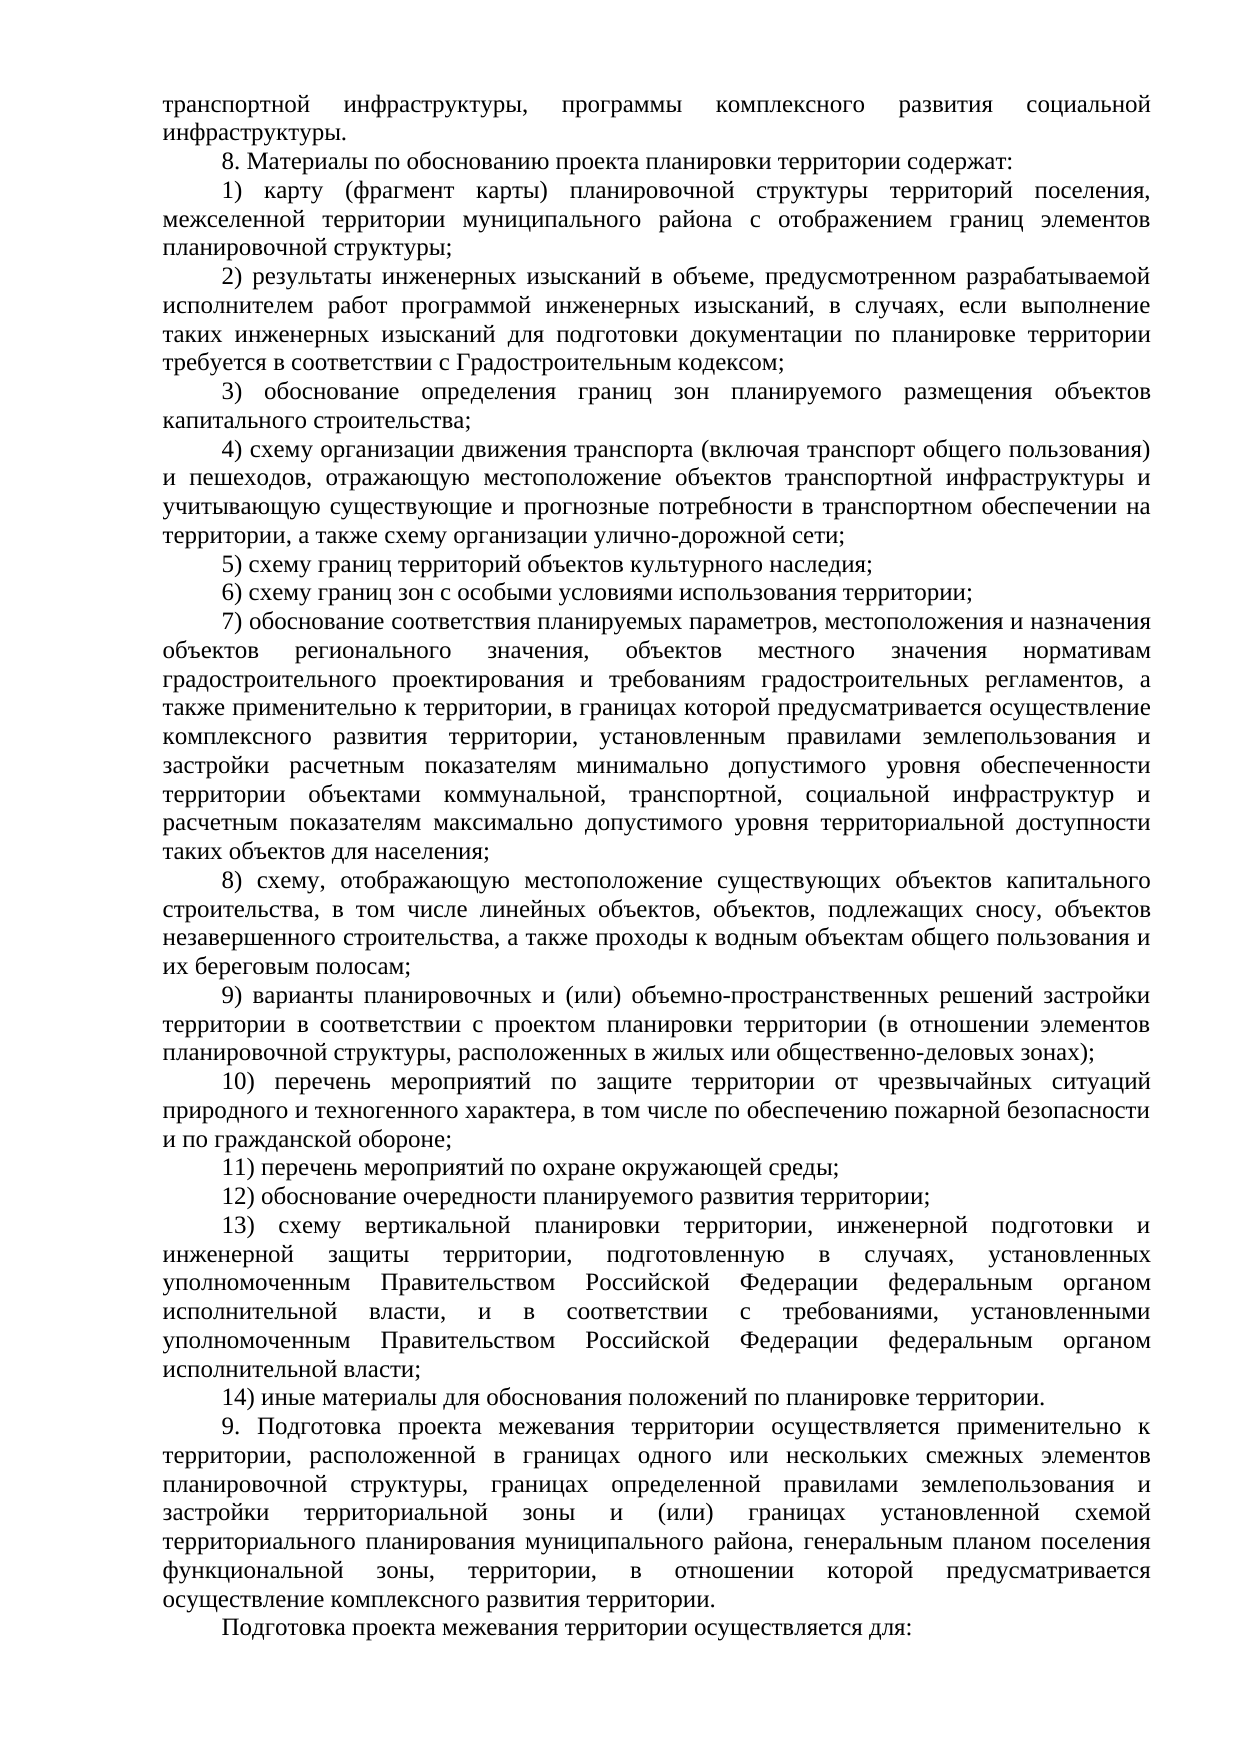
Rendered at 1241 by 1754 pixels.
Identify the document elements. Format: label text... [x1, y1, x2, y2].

text 8) схему, отображающую местоположение существующих объектов капитального строительства, в том числе линейных объектов, объектов, подлежащих сносу, объектов незавершенного строительства, а также проходы к водным объектам общего пользования и их береговым полосам; [162, 865, 1152, 980]
text Подготовка проекта межевания территории осуществляется для: [162, 1612, 1152, 1641]
text 3) обоснование определения границ зон планируемого размещения объектов капитального строительства; [162, 376, 1152, 434]
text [162, 89, 1152, 146]
text 9. Подготовка проекта межевания территории осуществляется применительно к территории, расположенной в границах одного или нескольких смежных элементов планировочной структуры, границах определенной правилами землепользования и застройки территориальной зоны и (или) границах установленной схемой территориального планирования муниципального района, генеральным планом поселения функциональной зоны, территории, в отношении которой предусматривается осуществление комплексного развития территории. [162, 1411, 1152, 1612]
text 7) обоснование соответствия планируемых параметров, местоположения и назначения объектов регионального значения, объектов местного значения нормативам градостроительного проектирования и требованиям градостроительных регламентов, а также применительно к территории, в границах которой предусматривается осуществление комплексного развития территории, установленным правилами землепользования и застройки расчетным показателям минимально допустимого уровня обеспеченности территории объектами коммунальной, транспортной, социальной инфраструктур и расчетным показателям максимально допустимого уровня территориальной доступности таких объектов для населения; [162, 606, 1152, 865]
text 1) карту (фрагмент карты) планировочной структуры территорий поселения, межселенной территории муниципального района с отображением границ элементов планировочной структуры; [162, 175, 1152, 261]
text 4) схему организации движения транспорта (включая транспорт общего пользования) и пешеходов, отражающую местоположение объектов транспортной инфраструктуры и учитывающую существующие и прогнозные потребности в транспортном обеспечении на территории, а также схему организации улично-дорожной сети; [162, 434, 1152, 549]
text 2) результаты инженерных изысканий в объеме, предусмотренном разрабатываемой исполнителем работ программой инженерных изысканий, в случаях, если выполнение таких инженерных изысканий для подготовки документации по планировке территории требуется в соответствии с Градостроительным кодексом; [162, 261, 1152, 376]
text 10) перечень мероприятий по защите территории от чрезвычайных ситуаций природного и техногенного характера, в том числе по обеспечению пожарной безопасности и по гражданской обороне; [162, 1066, 1152, 1152]
text 12) обоснование очередности планируемого развития территории; [162, 1181, 1152, 1210]
text 8. Материалы по обоснованию проекта планировки территории содержат: [162, 146, 1152, 175]
text 9) варианты планировочных и (или) объемно-пространственных решений застройки территории в соответствии с проектом планировки территории (в отношении элементов планировочной структуры, расположенных в жилых или общественно-деловых зонах); [162, 980, 1152, 1066]
text 13) схему вертикальной планировки территории, инженерной подготовки и инженерной защиты территории, подготовленную в случаях, установленных уполномоченным Правительством Российской Федерации федеральным органом исполнительной власти, и в соответствии с требованиями, установленными уполномоченным Правительством Российской Федерации федеральным органом исполнительной власти; [162, 1210, 1152, 1382]
text 6) схему границ зон с особыми условиями использования территории; [162, 577, 1152, 606]
text 11) перечень мероприятий по охране окружающей среды; [162, 1152, 1152, 1181]
text 14) иные материалы для обоснования положений по планировке территории. [162, 1382, 1152, 1411]
text 5) схему границ территорий объектов культурного наследия; [162, 549, 1152, 577]
